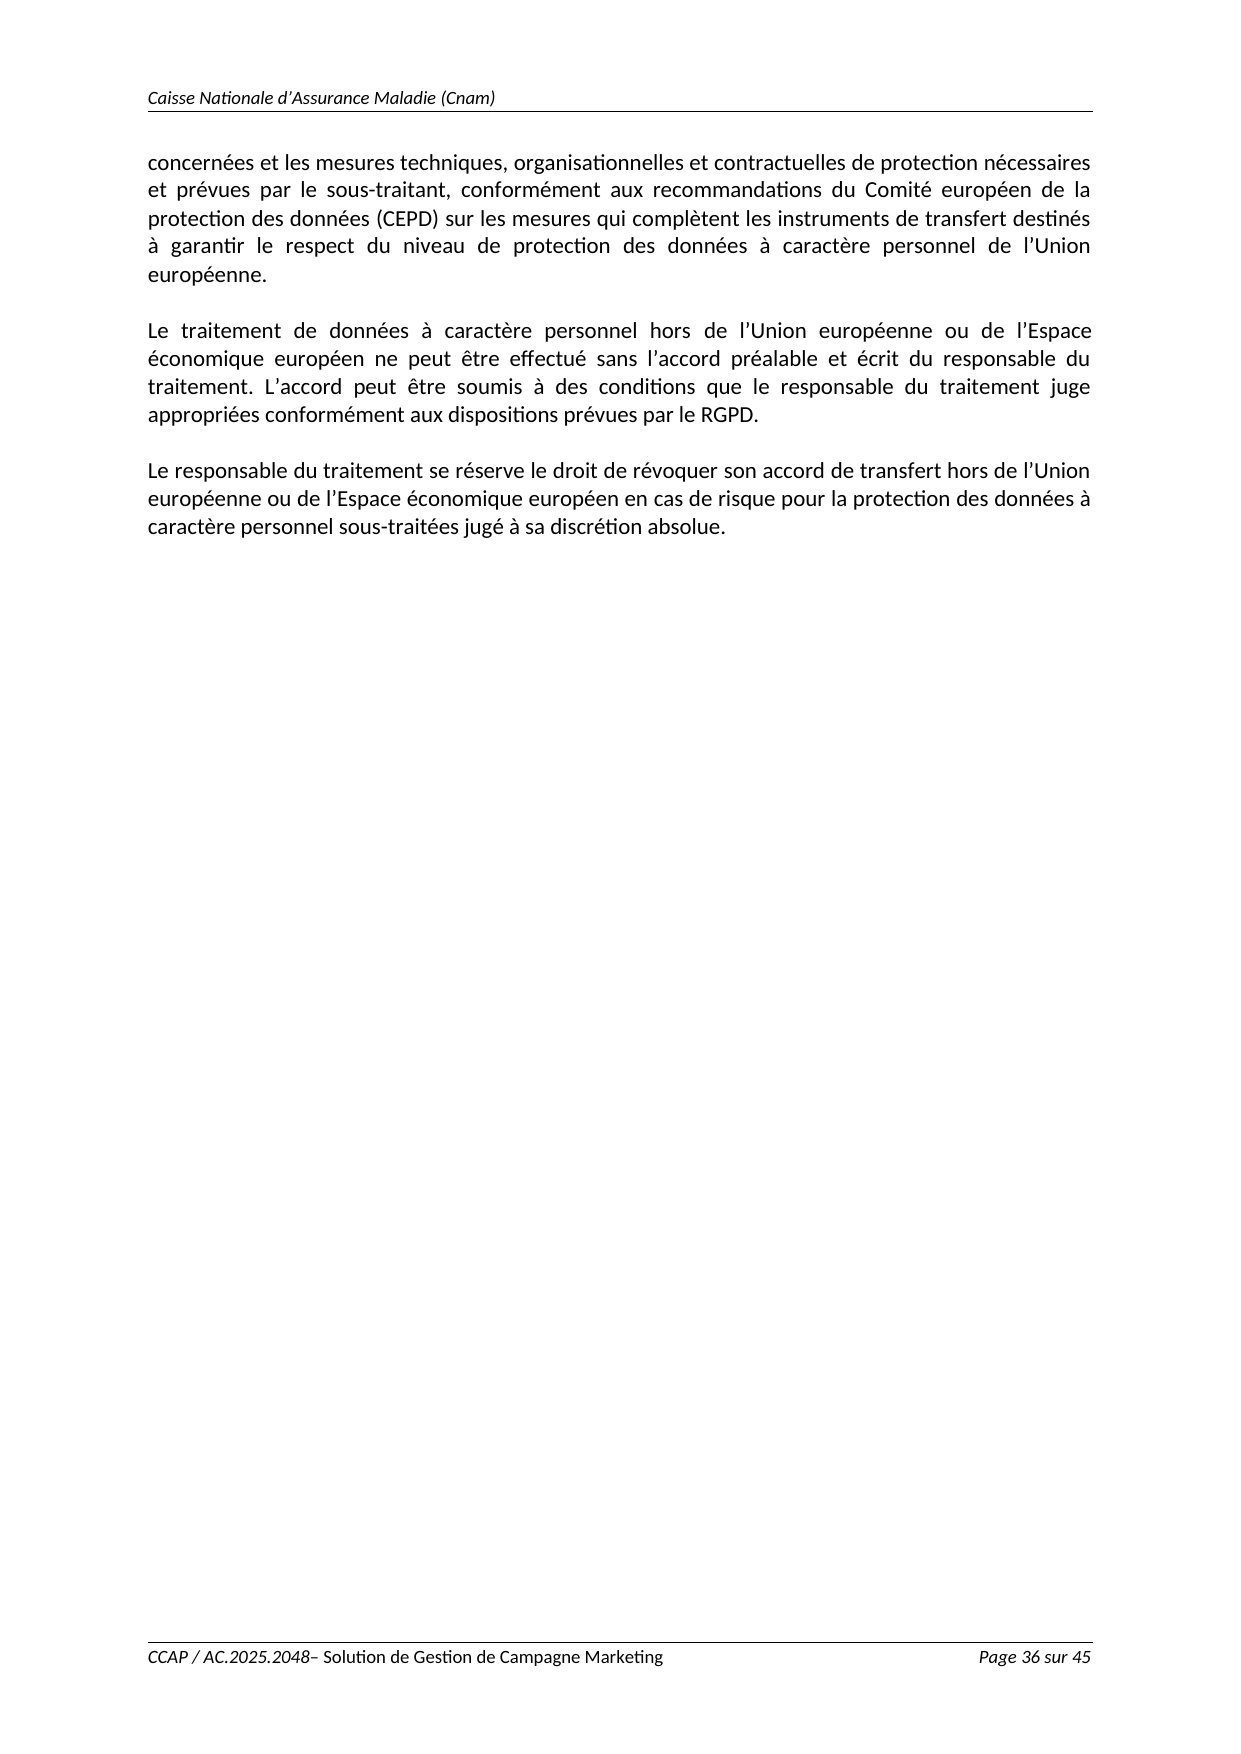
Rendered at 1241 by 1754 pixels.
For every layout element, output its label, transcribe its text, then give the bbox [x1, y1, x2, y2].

text Le responsable du traitement se réserve le droit de révoquer son accord de transfert hors de l’Union européenne ou de l’Espace économique européen en cas de risque pour la protection des données à caractère personnel sous-traitées jugé à sa discrétion absolue. [148, 456, 1093, 540]
text Le traitement de données à caractère personnel hors de l’Union européenne ou de l’Espace économique européen ne peut être effectué sans l’accord préalable et écrit du responsable du traitement. L’accord peut être soumis à des conditions que le responsable du traitement juge appropriées conformément aux dispositions prévues par le RGPD. [148, 316, 1093, 428]
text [148, 148, 1093, 288]
